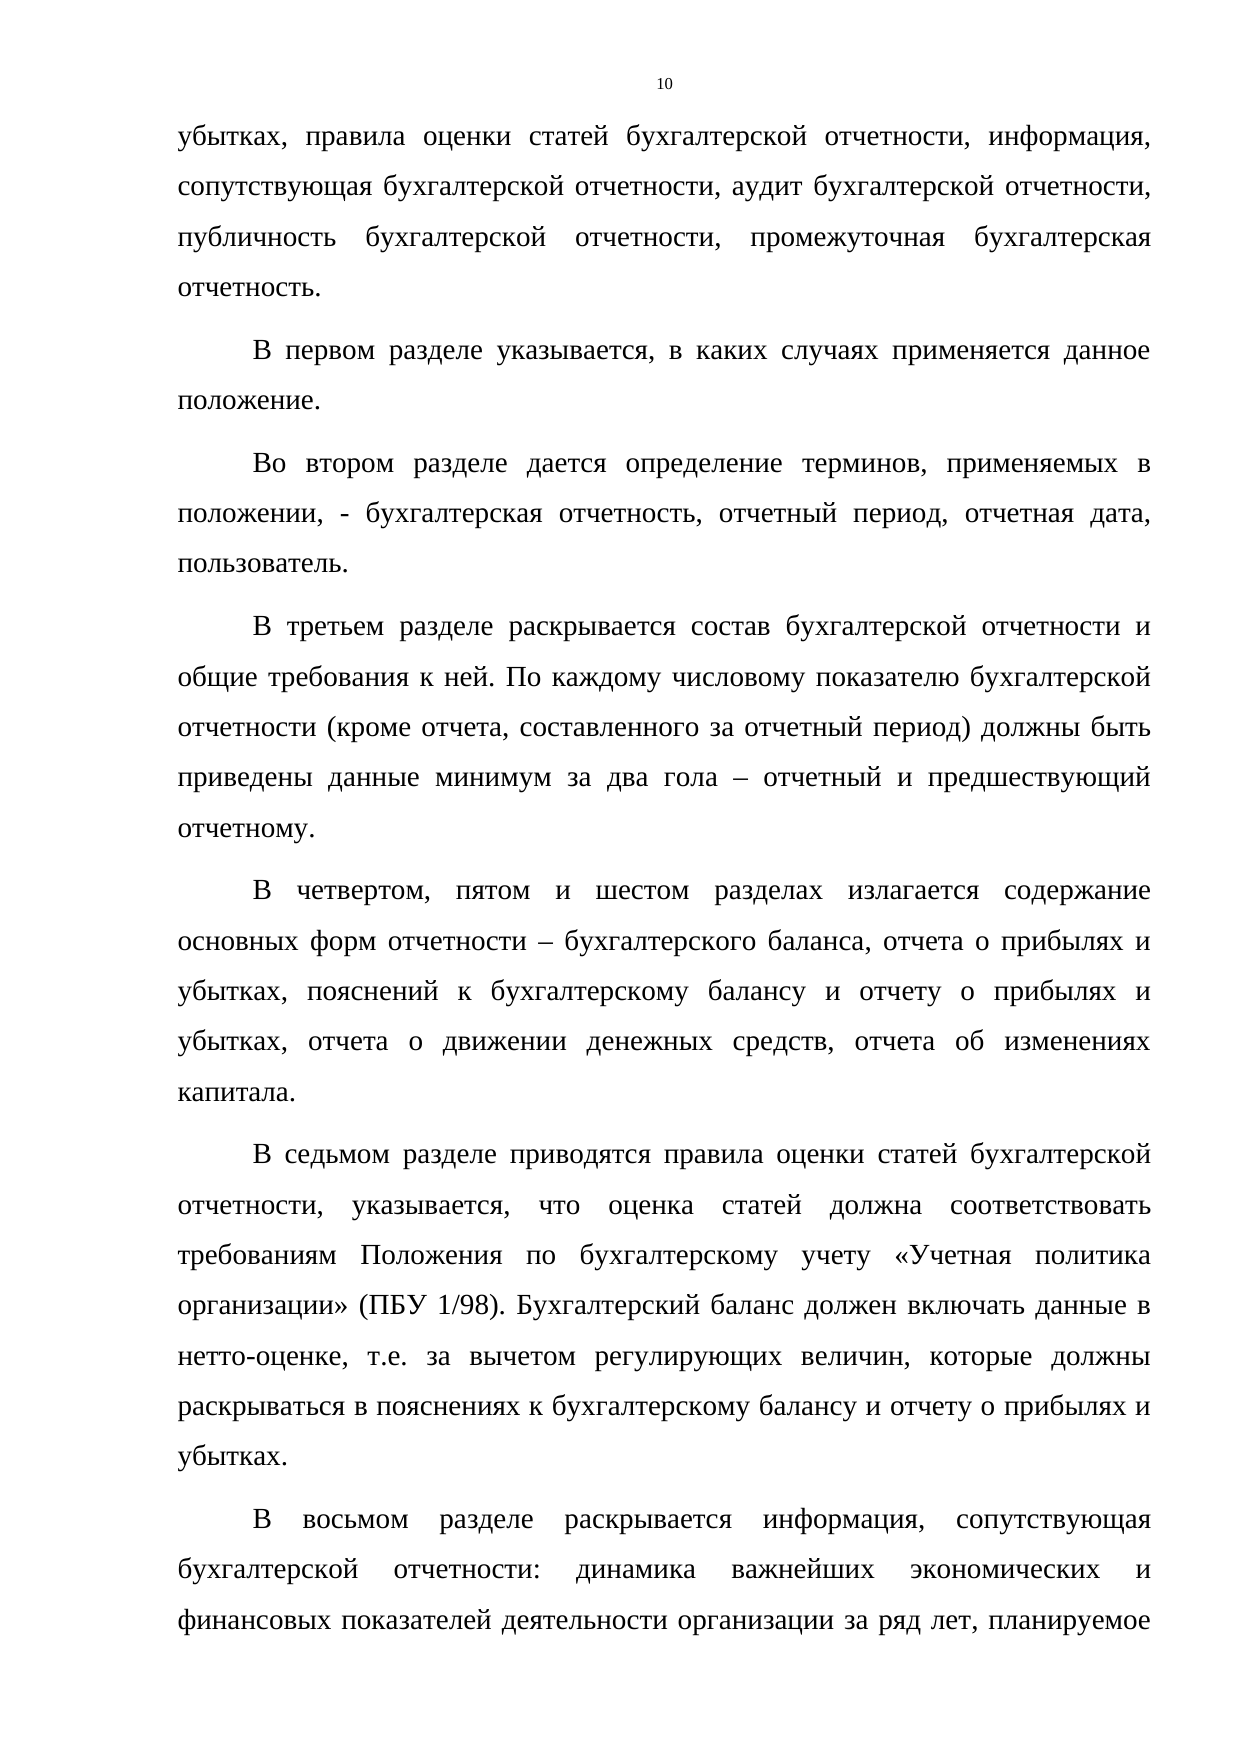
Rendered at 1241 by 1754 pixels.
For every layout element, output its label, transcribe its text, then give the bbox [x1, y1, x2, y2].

text В первом разделе указывается, в каких случаях применяется данное положение. [177, 332, 1152, 416]
text В четвертом, пятом и шестом разделах излагается содержание основных форм отчетности – бухгалтерского баланса, отчета о прибылях и убытках, пояснений к бухгалтерскому балансу и отчету о прибылях и убытках, отчета о движении денежных средств, отчета об изменениях капитала. [177, 872, 1152, 1107]
text Во втором разделе дается определение терминов, применяемых в положении, - бухгалтерская отчетность, отчетный период, отчетная дата, пользователь. [177, 445, 1152, 579]
text В седьмом разделе приводятся правила оценки статей бухгалтерской отчетности, указывается, что оценка статей должна соответствовать требованиям Положения по бухгалтерскому учету «Учетная политика организации» (ПБУ 1/98). Бухгалтерский баланс должен включать данные в нетто-оценке, т.е. за вычетом регулирующих величин, которые должны раскрываться в пояснениях к бухгалтерскому балансу и отчету о прибылях и убытках. [177, 1137, 1152, 1472]
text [177, 118, 1152, 303]
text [177, 1501, 1152, 1635]
text В третьем разделе раскрывается состав бухгалтерской отчетности и общие требования к ней. По каждому числовому показателю бухгалтерской отчетности (кроме отчета, составленного за отчетный период) должны быть приведены данные минимум за два гола – отчетный и предшествующий отчетному. [177, 608, 1152, 843]
